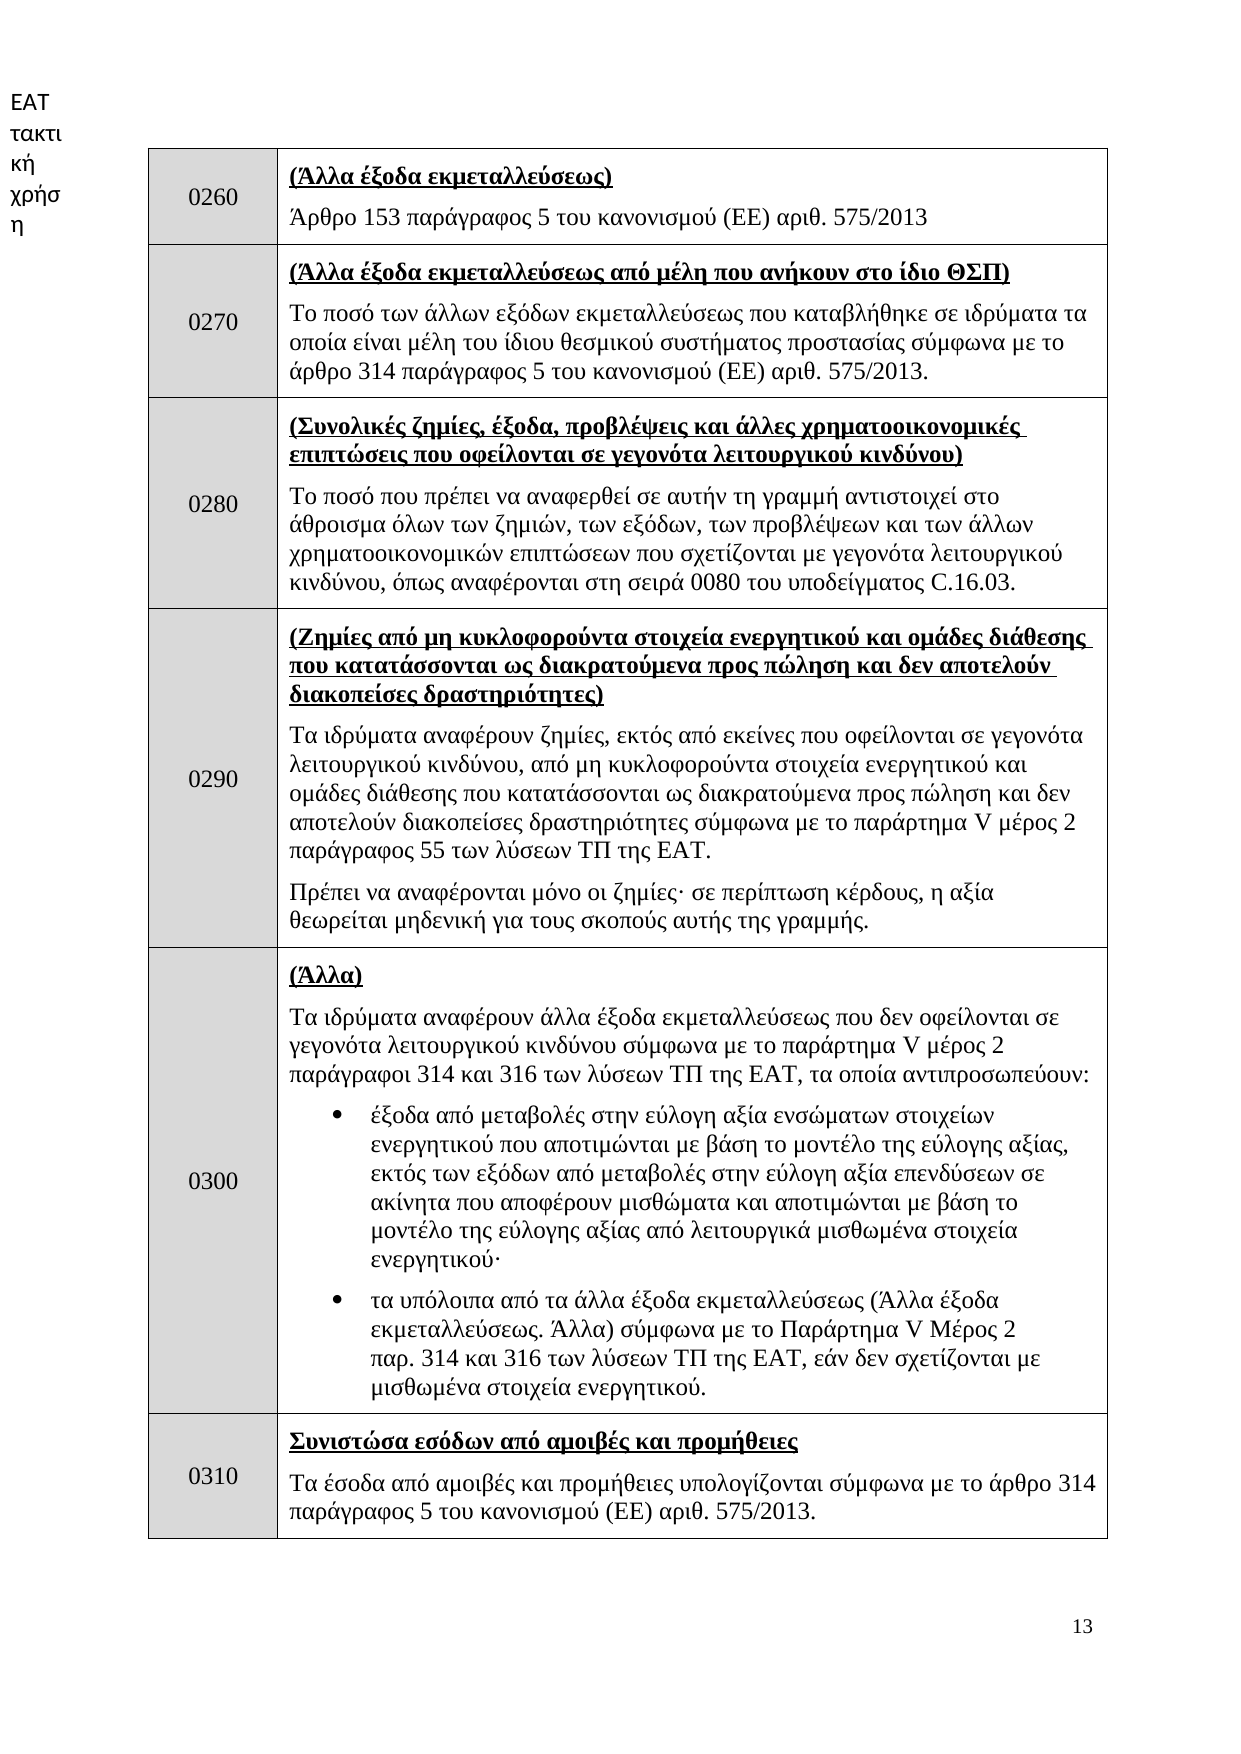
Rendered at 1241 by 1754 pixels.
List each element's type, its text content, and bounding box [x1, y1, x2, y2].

table_cell (Ζημίες από μη κυκλοφορούντα στοιχεία ενεργητικού και ομάδες διάθεσης που κατατάσσονται ως διακρατούμενα προς πώληση και δεν αποτελούν διακοπείσες δραστηριότητες) Τα ιδρύματα αναφέρουν ζημίες, εκτός από εκείνες που οφείλονται σε γεγονότα λειτουργικού κινδύνου, από μη κυκλοφορούντα στοιχεία ενεργητικού και ομάδες διάθεσης που κατατάσσονται ως διακρατούμενα προς πώληση και δεν αποτελούν διακοπείσες δραστηριότητες σύμφωνα με το παράρτημα V μέρος 2 παράγραφος 55 των λύσεων ΤΠ της ΕΑΤ. Πρέπει να αναφέρονται μόνο οι ζημίες· σε περίπτωση κέρδους, η αξία θεωρείται μηδενική για τους σκοπούς αυτής της γραμμής. [278, 609, 1107, 947]
table_cell 0270 [149, 245, 277, 397]
table_cell (Συνολικές ζημίες, έξοδα, προβλέψεις και άλλες χρηματοοικονομικές επιπτώσεις που οφείλονται σε γεγονότα λειτουργικού κινδύνου) Το ποσό που πρέπει να αναφερθεί σε αυτήν τη γραμμή αντιστοιχεί στο άθροισμα όλων των ζημιών, των εξόδων, των προβλέψεων και των άλλων χρηματοοικονομικών επιπτώσεων που σχετίζονται με γεγονότα λειτουργικού κινδύνου, όπως αναφέρονται στη σειρά 0080 του υποδείγματος C.16.03. [278, 398, 1107, 608]
table_cell (Άλλα έξοδα εκμεταλλεύσεως από μέλη που ανήκουν στο ίδιο ΘΣΠ) Το ποσό των άλλων εξόδων εκμεταλλεύσεως που καταβλήθηκε σε ιδρύματα τα οποία είναι μέλη του ίδιου θεσμικού συστήματος προστασίας σύμφωνα με το άρθρο 314 παράγραφος 5 του κανονισμού (ΕΕ) αριθ. 575/2013. [278, 245, 1107, 397]
table_cell 0290 [149, 609, 277, 947]
table_cell 0300 [149, 948, 277, 1413]
table_cell 0310 [149, 1414, 277, 1538]
table_cell 0260 [149, 149, 277, 244]
table_cell (Άλλα) Τα ιδρύματα αναφέρουν άλλα έξοδα εκμεταλλεύσεως που δεν οφείλονται σε γεγονότα λειτουργικού κινδύνου σύμφωνα με το παράρτημα V μέρος 2 παράγραφοι 314 και 316 των λύσεων ΤΠ της ΕΑΤ, τα οποία αντιπροσωπεύουν: έξοδα από μεταβολές στην εύλογη αξία ενσώματων στοιχείων ενεργητικού που αποτιμώνται με βάση το μοντέλο της εύλογης αξίας, εκτός των εξόδων από μεταβολές στην εύλογη αξία επενδύσεων σε ακίνητα που αποφέρουν μισθώματα και αποτιμώνται με βάση το μοντέλο της εύλογης αξίας από λειτουργικά μισθωμένα στοιχεία ενεργητικού· τα υπόλοιπα από τα άλλα έξοδα εκμεταλλεύσεως (Άλλα έξοδα εκμεταλλεύσεως. Άλλα) σύμφωνα με το Παράρτημα V Μέρος 2 παρ. 314 και 316 των λύσεων ΤΠ της ΕΑΤ, εάν δεν σχετίζονται με μισθωμένα στοιχεία ενεργητικού. [278, 948, 1107, 1413]
table_cell (Άλλα έξοδα εκμεταλλεύσεως) Άρθρο 153 παράγραφος 5 του κανονισμού (ΕΕ) αριθ. 575/2013 [278, 149, 1107, 244]
table_cell 0280 [149, 398, 277, 608]
table_cell Συνιστώσα εσόδων από αμοιβές και προμήθειες Τα έσοδα από αμοιβές και προμήθειες υπολογίζονται σύμφωνα με το άρθρο 314 παράγραφος 5 του κανονισμού (ΕΕ) αριθ. 575/2013. [278, 1414, 1107, 1538]
